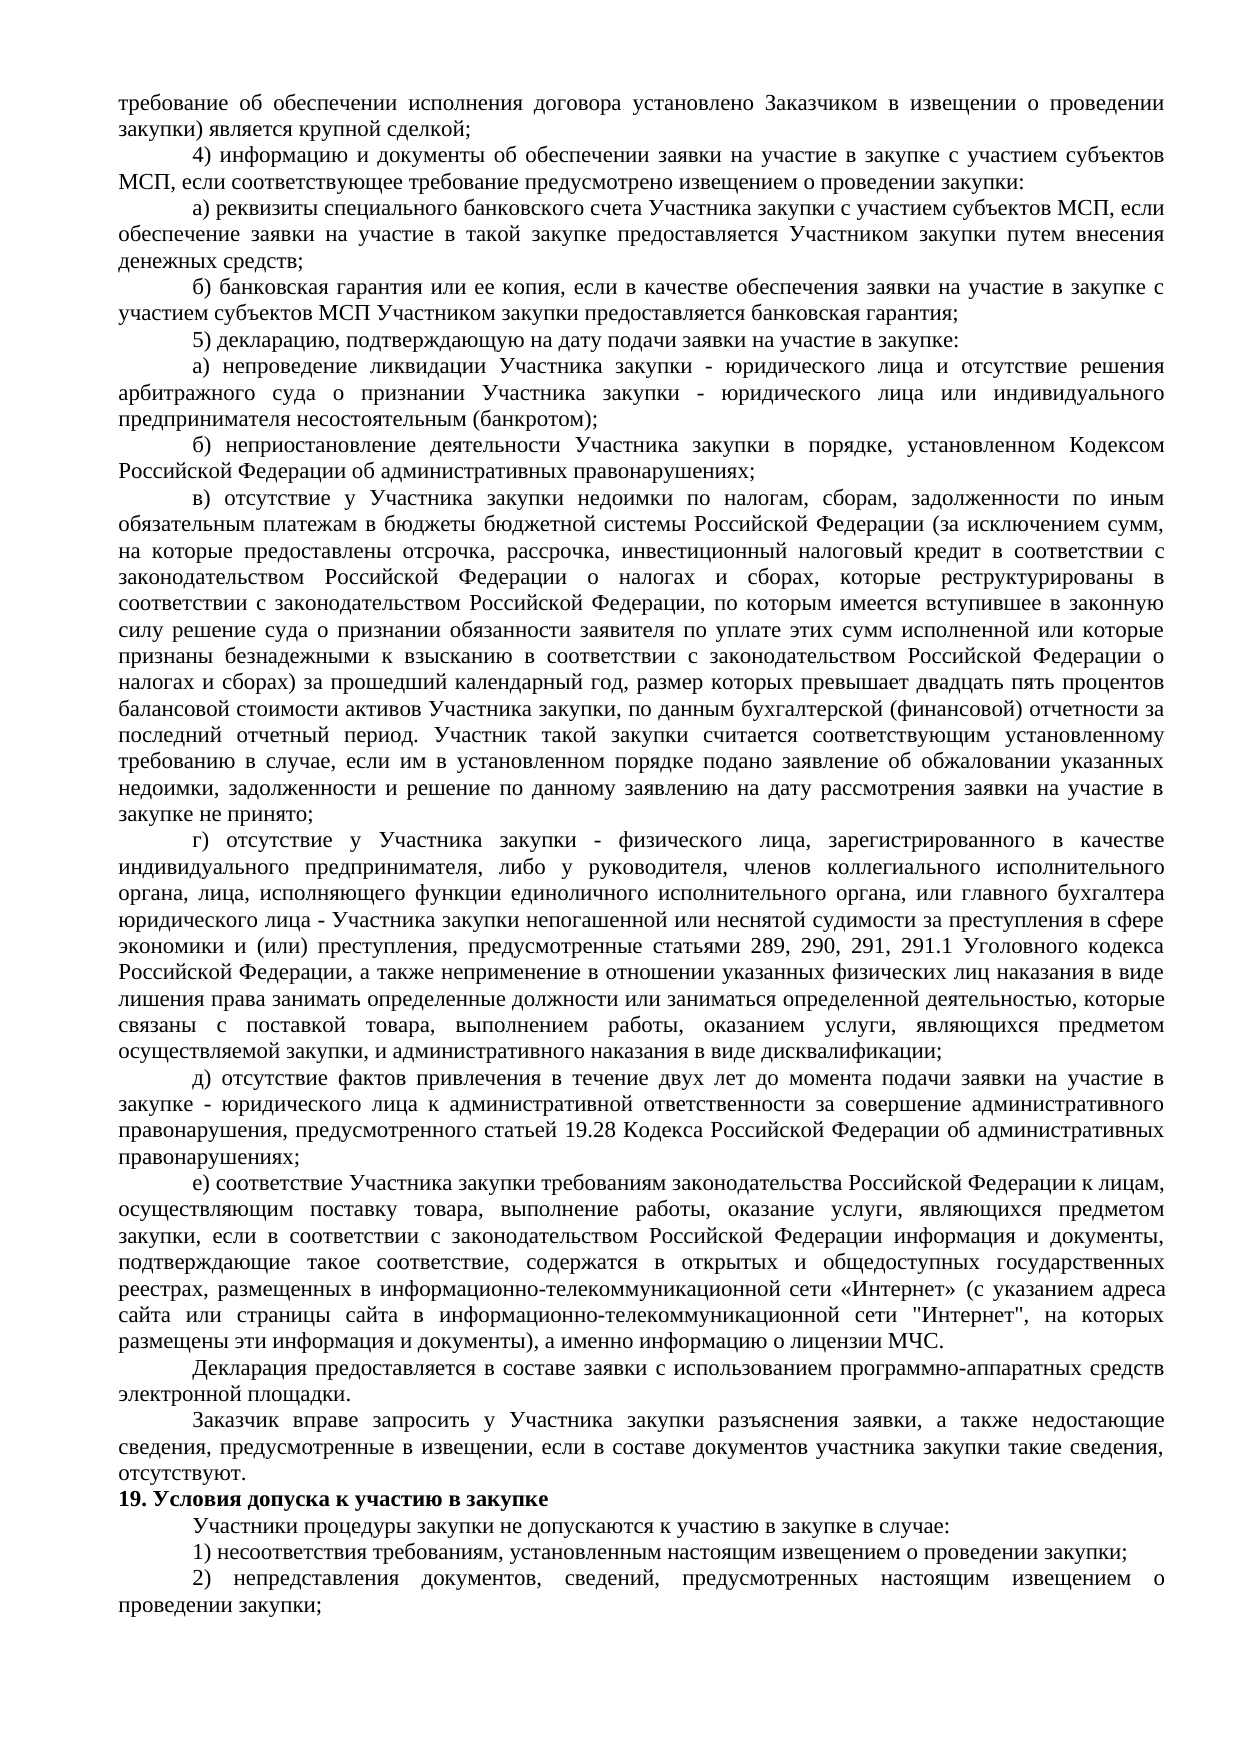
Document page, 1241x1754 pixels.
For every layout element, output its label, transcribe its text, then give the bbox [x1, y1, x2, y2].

text г) отсутствие у Участника закупки - физического лица, зарегистрированного в качестве индивидуального предпринимателя, либо у руководителя, членов коллегиального исполнительного органа, лица, исполняющего функции единоличного исполнительного органа, или главного бухгалтера юридического лица - Участника закупки непогашенной или неснятой судимости за преступления в сфере экономики и (или) преступления, предусмотренные статьями 289, 290, 291, 291.1 Уголовного кодекса Российской Федерации, а также неприменение в отношении указанных физических лиц наказания в виде лишения права занимать определенные должности или заниматься определенной деятельностью, которые связаны с поставкой товара, выполнением работы, оказанием услуги, являющихся предметом осуществляемой закупки, и административного наказания в виде дисквалификации; [118, 827, 1166, 1064]
text б) неприостановление деятельности Участника закупки в порядке, установленном Кодексом Российской Федерации об административных правонарушениях; [118, 431, 1166, 484]
text 4) информацию и документы об обеспечении заявки на участие в закупке с участием субъектов МСП, если соответствующее требование предусмотрено извещением о проведении закупки: [118, 141, 1166, 194]
text Участники процедуры закупки не допускаются к участию в закупке в случае: [118, 1512, 1166, 1538]
text 2) непредставления документов, сведений, предусмотренных настоящим извещением о проведении закупки; [118, 1564, 1166, 1617]
text б) банковская гарантия или ее копия, если в качестве обеспечения заявки на участие в закупке с участием субъектов МСП Участником закупки предоставляется банковская гарантия; [118, 273, 1166, 326]
text а) реквизиты специального банковского счета Участника закупки с участием субъектов МСП, если обеспечение заявки на участие в такой закупке предоставляется Участником закупки путем внесения денежных средств; [118, 194, 1166, 273]
text Декларация предоставляется в составе заявки с использованием программно-аппаратных средств электронной площадки. [118, 1354, 1166, 1406]
text в) отсутствие у Участника закупки недоимки по налогам, сборам, задолженности по иным обязательным платежам в бюджеты бюджетной системы Российской Федерации (за исключением сумм, на которые предоставлены отсрочка, рассрочка, инвестиционный налоговый кредит в соответствии с законодательством Российской Федерации о налогах и сборах, которые реструктурированы в соответствии с законодательством Российской Федерации, по которым имеется вступившее в законную силу решение суда о признании обязанности заявителя по уплате этих сумм исполненной или которые признаны безнадежными к взысканию в соответствии с законодательством Российской Федерации о налогах и сборах) за прошедший календарный год, размер которых превышает двадцать пять процентов балансовой стоимости активов Участника закупки, по данным бухгалтерской (финансовой) отчетности за последний отчетный период. Участник такой закупки считается соответствующим установленному требованию в случае, если им в установленном порядке подано заявление об обжаловании указанных недоимки, задолженности и решение по данному заявлению на дату рассмотрения заявки на участие в закупке не принято; [118, 484, 1166, 827]
text 19. Условия допуска к участию в закупке [118, 1485, 1166, 1512]
text е) соответствие Участника закупки требованиям законодательства Российской Федерации к лицам, осуществляющим поставку товара, выполнение работы, оказание услуги, являющихся предметом закупки, если в соответствии с законодательством Российской Федерации информация и документы, подтверждающие такое соответствие, содержатся в открытых и общедоступных государственных реестрах, размещенных в информационно-телекоммуникационной сети «Интернет» (с указанием адреса сайта или страницы сайта в информационно-телекоммуникационной сети "Интернет", на которых размещены эти информация и документы), а именно информацию о лицензии МЧС. [118, 1169, 1166, 1354]
text 1) несоответствия требованиям, установленным настоящим извещением о проведении закупки; [118, 1538, 1166, 1564]
text д) отсутствие фактов привлечения в течение двух лет до момента подачи заявки на участие в закупке - юридического лица к административной ответственности за совершение административного правонарушения, предусмотренного статьей 19.28 Кодекса Российской Федерации об административных правонарушениях; [118, 1064, 1166, 1169]
text а) непроведение ликвидации Участника закупки - юридического лица и отсутствие решения арбитражного суда о признании Участника закупки - юридического лица или индивидуального предпринимателя несостоятельным (банкротом); [118, 352, 1166, 431]
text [118, 89, 1166, 141]
text Заказчик вправе запросить у Участника закупки разъяснения заявки, а также недостающие сведения, предусмотренные в извещении, если в составе документов участника закупки такие сведения, отсутствуют. [118, 1406, 1166, 1485]
text 5) декларацию, подтверждающую на дату подачи заявки на участие в закупке: [118, 326, 1166, 352]
